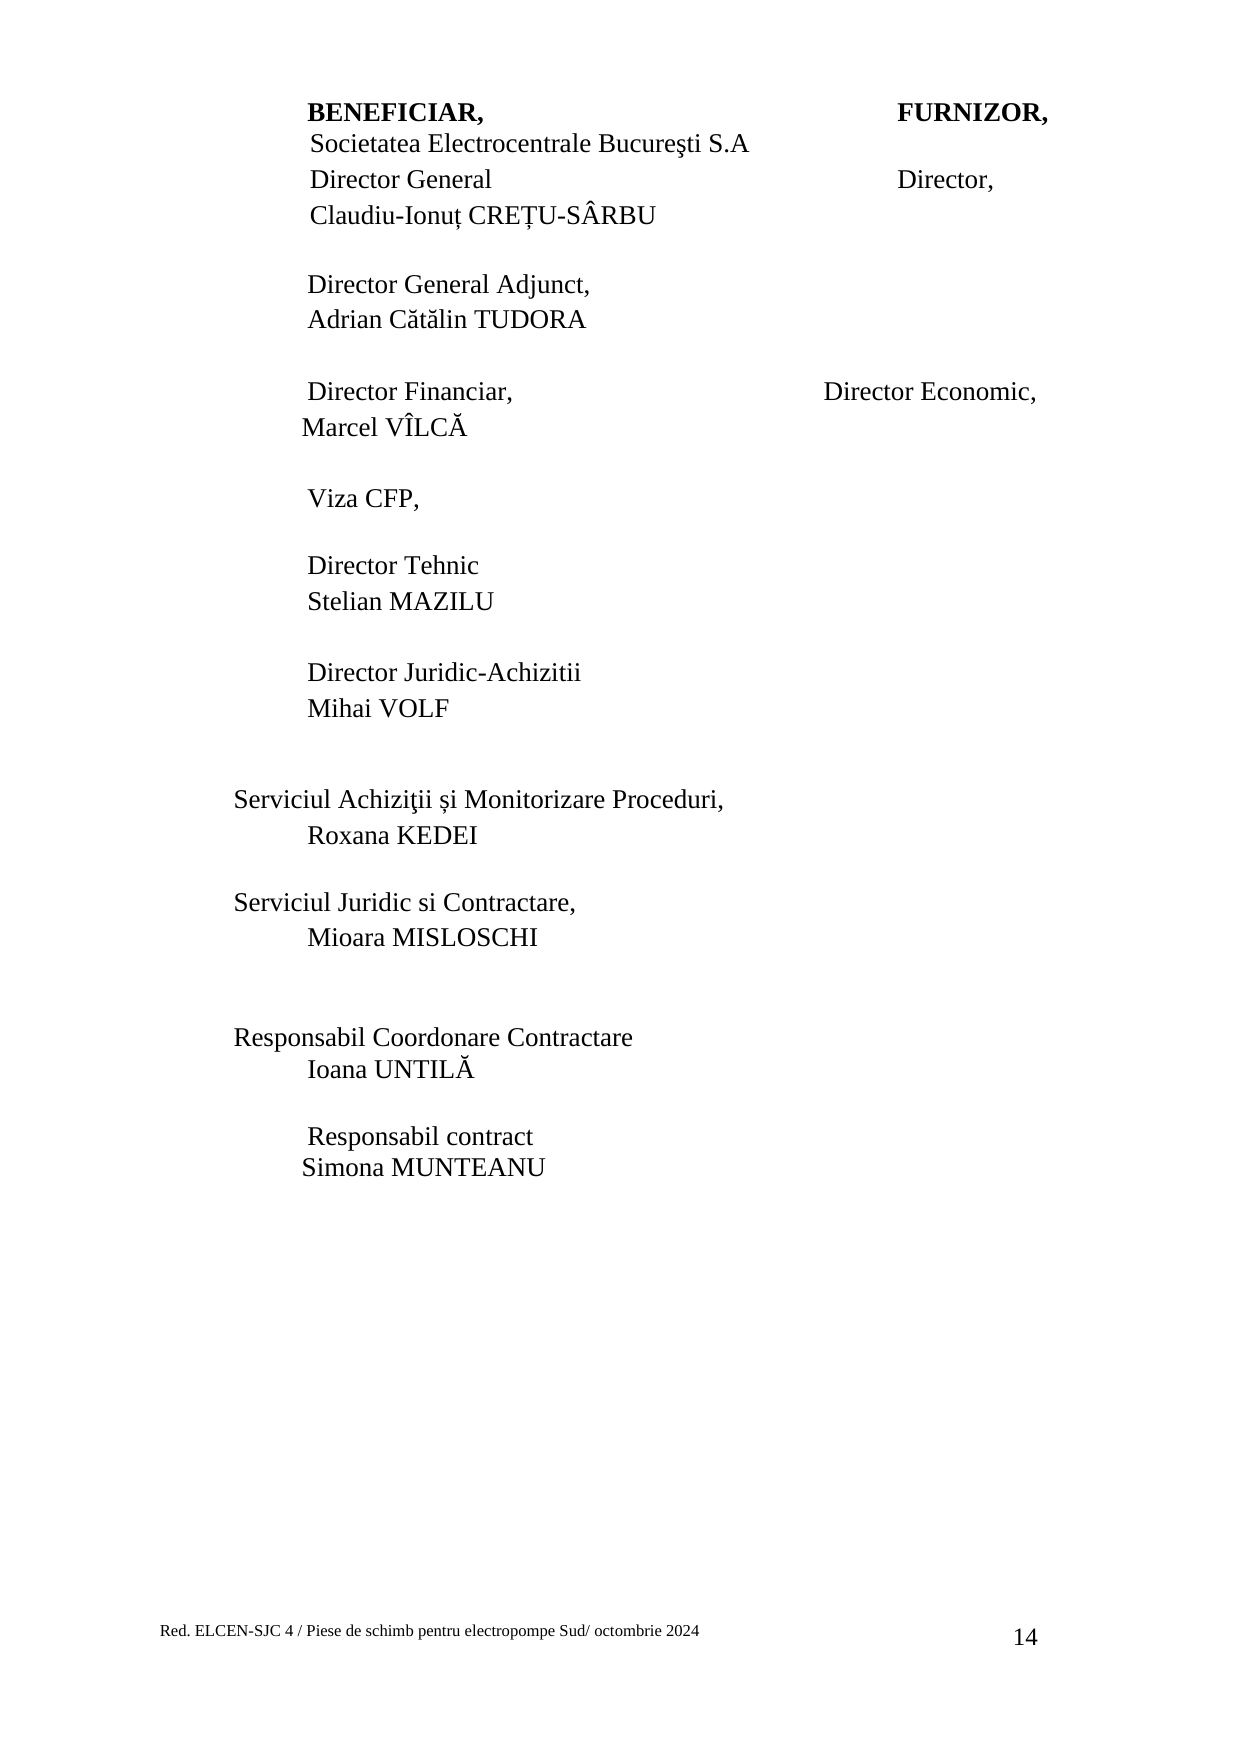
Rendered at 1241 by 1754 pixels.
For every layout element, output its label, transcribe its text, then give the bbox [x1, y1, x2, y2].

text Serviciul Achiziţii și Monitorizare Proceduri, [159, 783, 1175, 814]
text Mioara MISLOSCHI [233, 921, 1175, 952]
text Director General Director, [159, 163, 1175, 194]
text Serviciul Juridic si Contractare, [159, 886, 1175, 917]
text Marcel VÎLCĂ [159, 411, 1175, 442]
text Mihai VOLF [159, 692, 1175, 723]
text Claudiu-Ionuț CREȚU-SÂRBU [159, 199, 1175, 230]
text Director General Adjunct, [159, 268, 1175, 299]
text Director Tehnic [233, 549, 1175, 580]
text Responsabil Coordonare Contractare [159, 1022, 1175, 1053]
text Director Juridic-Achizitii [233, 656, 1175, 687]
text Stelian MAZILU [233, 585, 1175, 616]
text Societatea Electrocentrale Bucureşti S.A [159, 127, 1175, 158]
text Ioana UNTILĂ [233, 1053, 1175, 1084]
text BENEFICIAR, FURNIZOR, [232, 96, 1175, 127]
text Responsabil contract [159, 1119, 1175, 1151]
text Director Financiar, Director Economic, [159, 375, 1175, 406]
text Viza CFP, [159, 482, 1175, 513]
text Adrian Cătălin TUDORA [159, 303, 1175, 335]
text Roxana KEDEI [233, 819, 1175, 850]
text Simona MUNTEANU [159, 1151, 1175, 1182]
